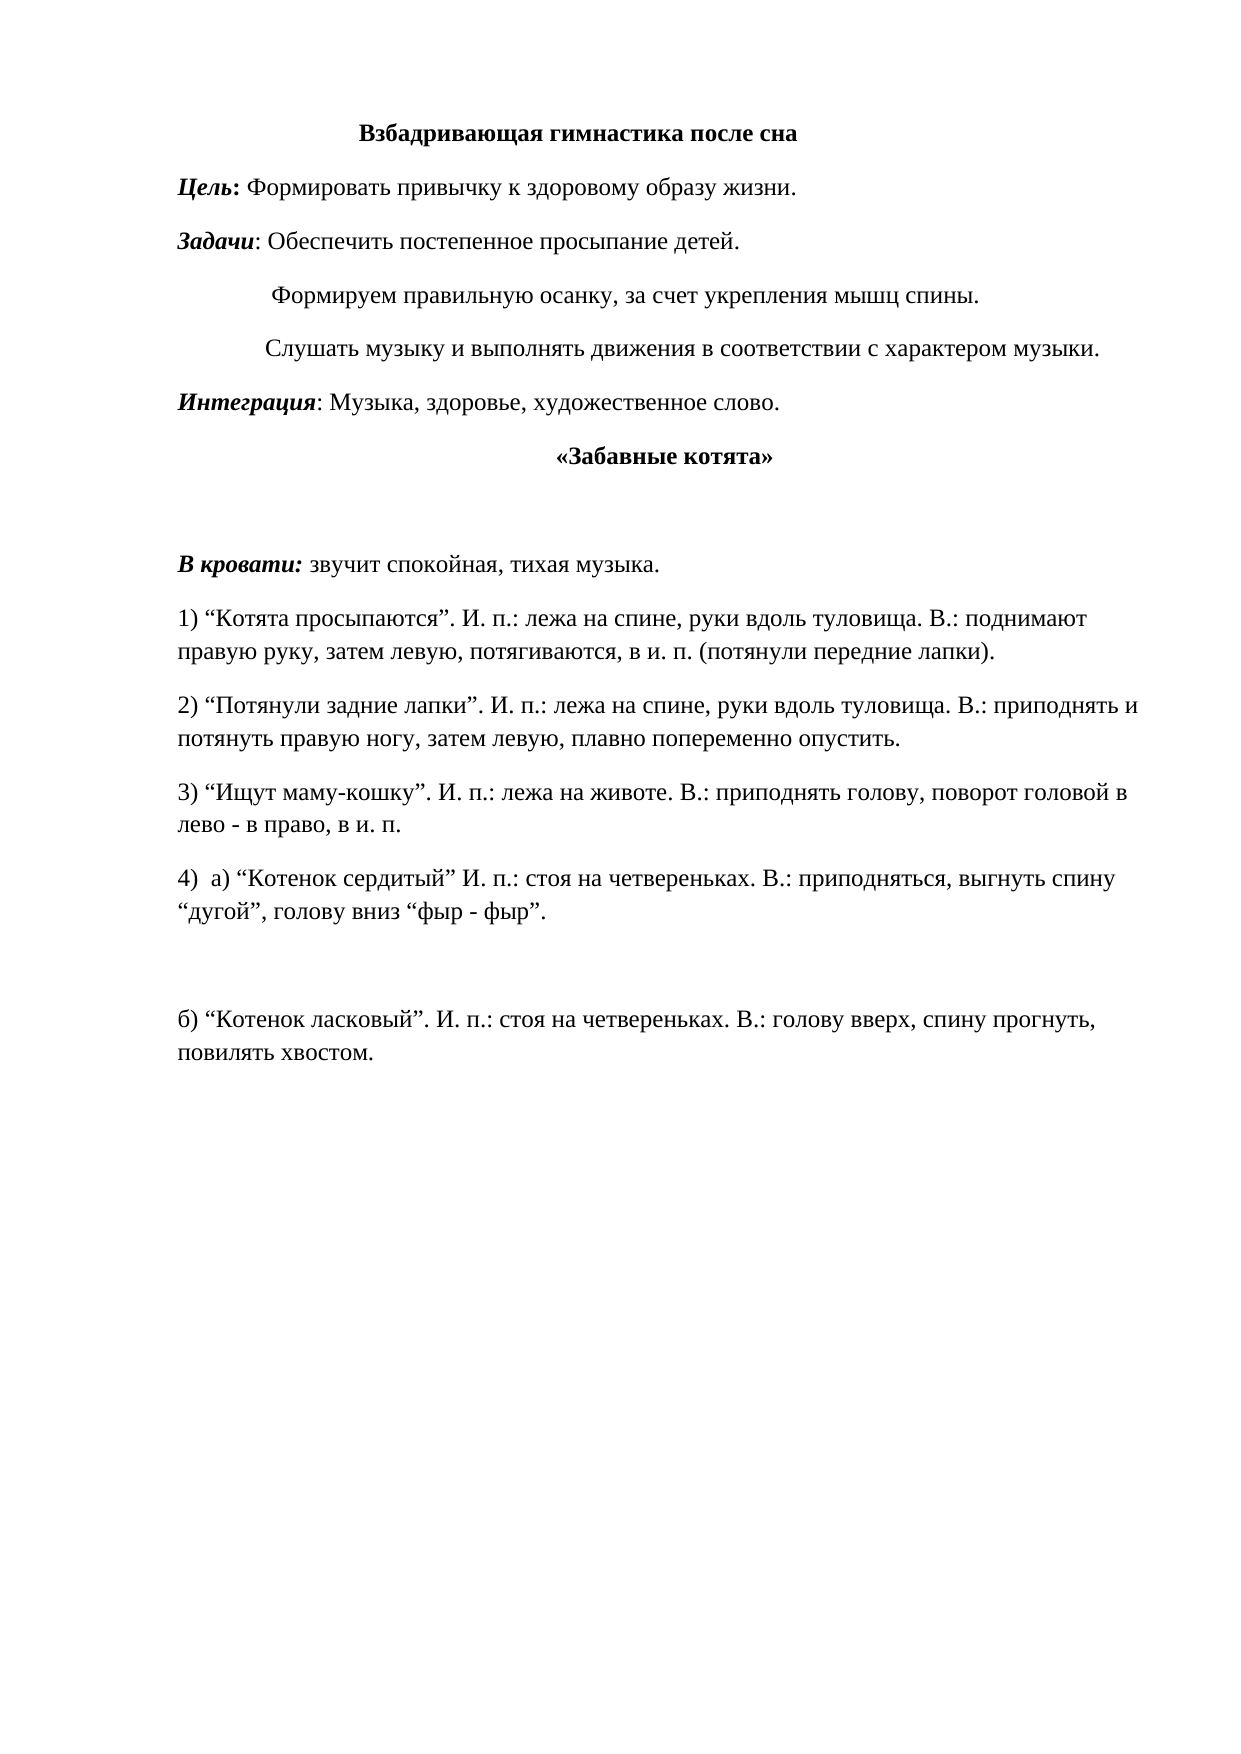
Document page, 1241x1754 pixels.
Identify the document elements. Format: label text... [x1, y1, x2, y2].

text Слушать музыку и выполнять движения в соответствии с характером музыки. [177, 333, 1152, 362]
text Взбадривающая гимнастика после сна [177, 118, 1152, 147]
text Цель: Формировать привычку к здоровому образу жизни. [177, 172, 1152, 201]
text 2) “Потянули задние лапки”. И. п.: лежа на спине, руки вдоль туловища. В.: приподнять и потянуть правую ногу, затем левую, плавно попеременно опустить. [177, 690, 1152, 751]
text Задачи: Обеспечить постепенное просыпание детей. [177, 226, 1152, 254]
text 1) “Котята просыпаются”. И. п.: лежа на спине, руки вдоль туловища. В.: поднимают правую руку, затем левую, потягиваются, в и. п. (потянули передние лапки). [177, 603, 1152, 664]
text «Забавные котята» [177, 441, 1152, 470]
text В кровати: звучит спокойная, тихая музыка. [177, 549, 1152, 578]
text Формируем правильную осанку, за счет укрепления мышц спины. [177, 280, 1152, 308]
text 3) “Ищут маму-кошку”. И. п.: лежа на животе. В.: приподнять голову, поворот головой в лево - в право, в и. п. [177, 777, 1152, 838]
text Интеграция: Музыка, здоровье, художественное слово. [177, 387, 1152, 416]
text б) “Котенок ласковый”. И. п.: стоя на четвереньках. В.: голову вверх, спину прогнуть, повилять хвостом. [177, 1004, 1152, 1066]
text 4) а) “Котенок сердитый” И. п.: стоя на четвереньках. В.: приподняться, выгнуть спину “дугой”, голову вниз “фыр - фыр”. [177, 863, 1152, 925]
